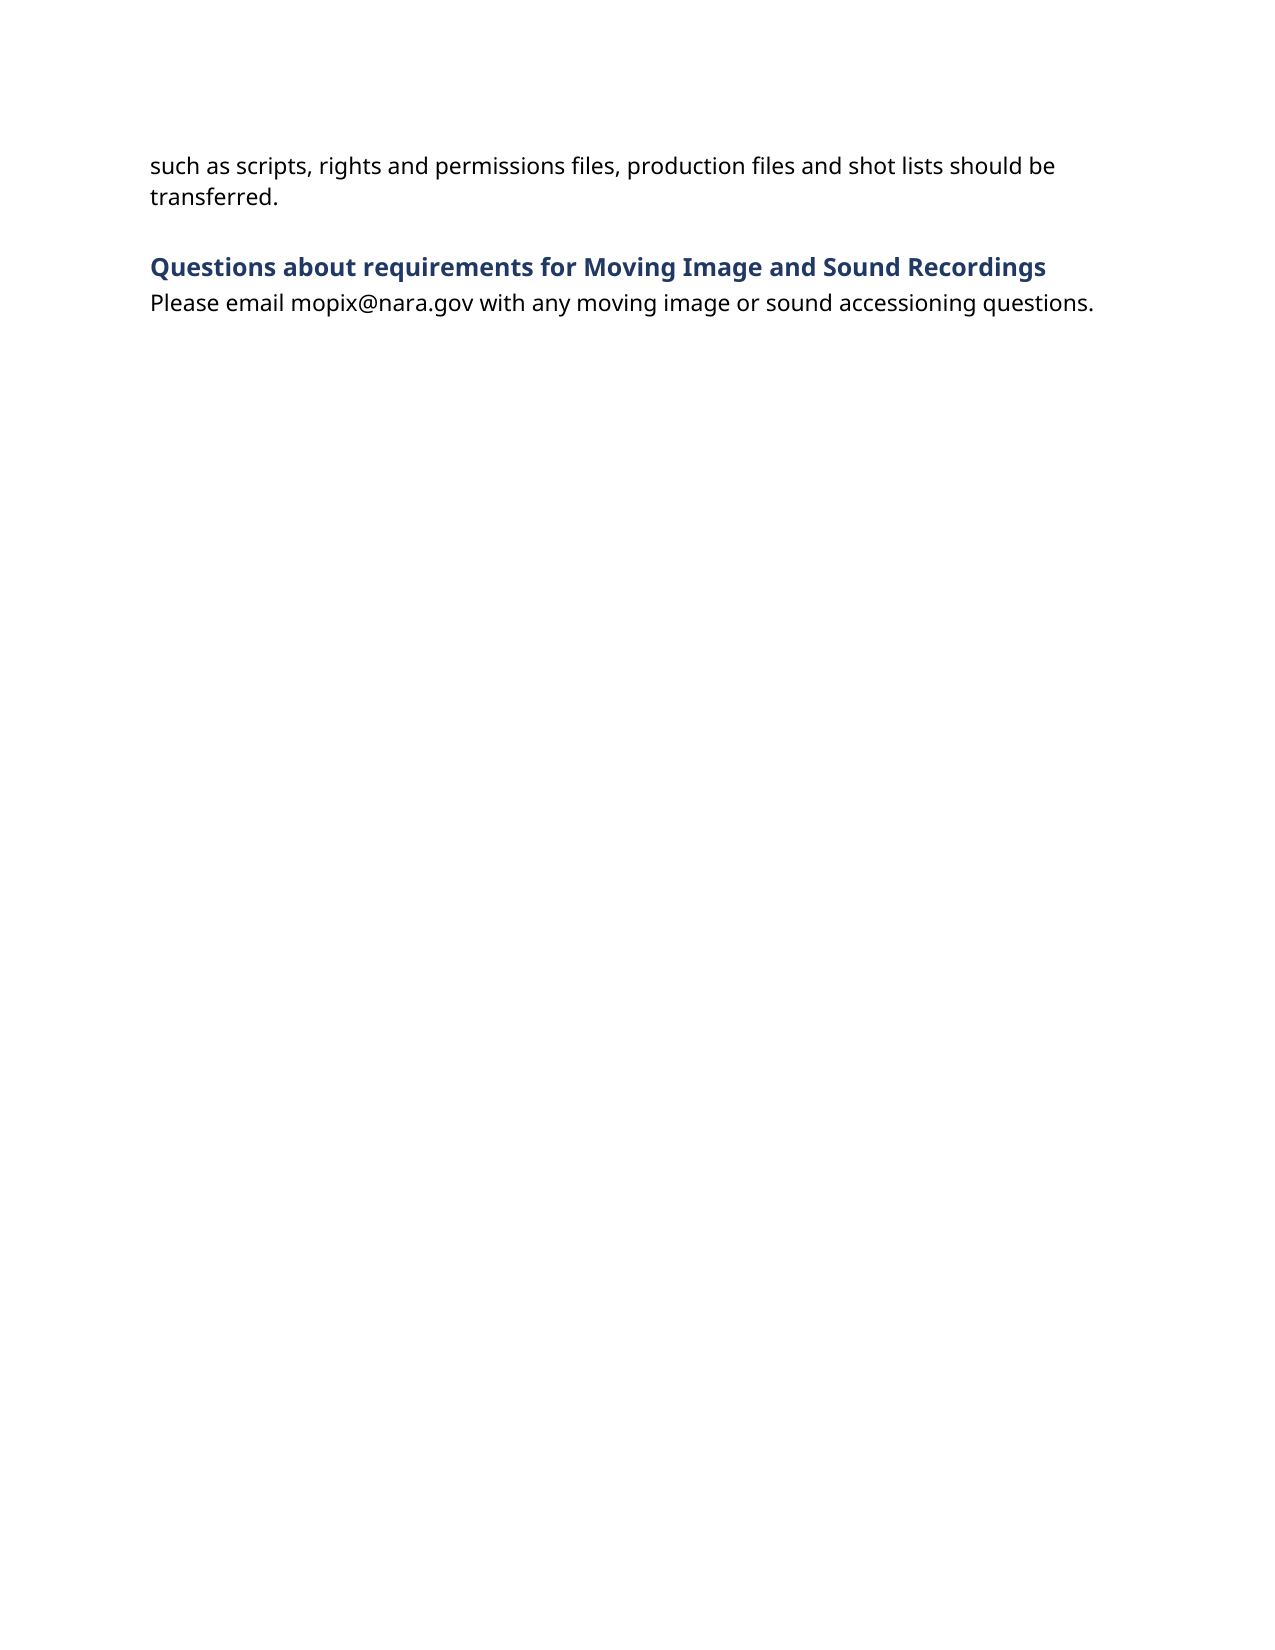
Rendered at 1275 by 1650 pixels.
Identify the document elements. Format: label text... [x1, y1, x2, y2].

subtitle Questions about requirements for Moving Image and Sound Recordings [150, 250, 1125, 284]
text Please email mopix@nara.gov with any moving image or sound accessioning questions. [150, 287, 1125, 318]
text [150, 150, 1125, 212]
